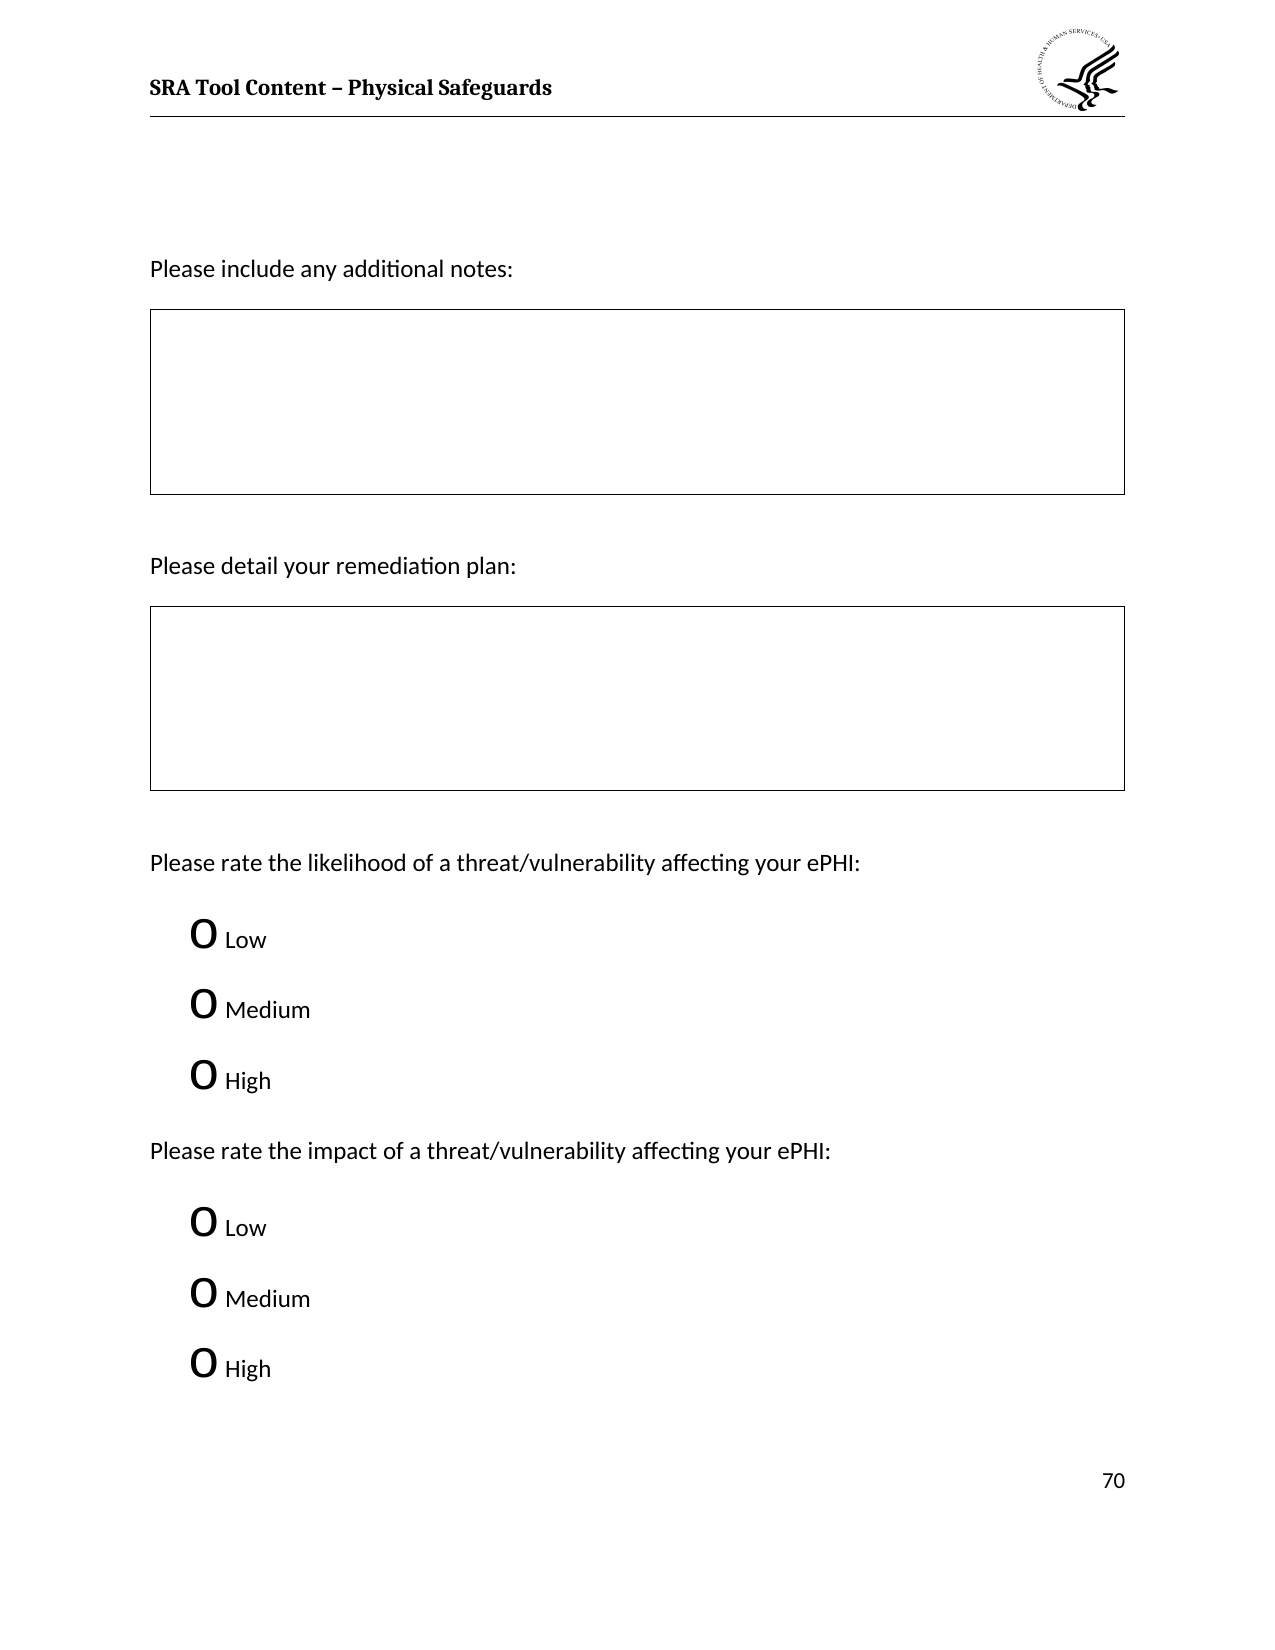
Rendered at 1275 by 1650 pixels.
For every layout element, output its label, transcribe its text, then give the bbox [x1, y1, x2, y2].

table_header [151, 607, 1124, 790]
list Medium [187, 1262, 1125, 1323]
list High [187, 1044, 1125, 1106]
text Please detail your remediation plan: [150, 550, 1125, 581]
text Please rate the impact of a threat/vulnerability affecting your ePHI: [150, 1136, 1125, 1166]
text Please rate the likelihood of a threat/vulnerability affecting your ePHI: [150, 847, 1125, 878]
list Medium [187, 974, 1125, 1035]
text Please include any additional notes: [150, 253, 1125, 284]
list Low [187, 903, 1125, 964]
list Low [187, 1191, 1125, 1253]
table_header [151, 310, 1124, 493]
list High [187, 1332, 1125, 1394]
picture [1037, 29, 1119, 111]
